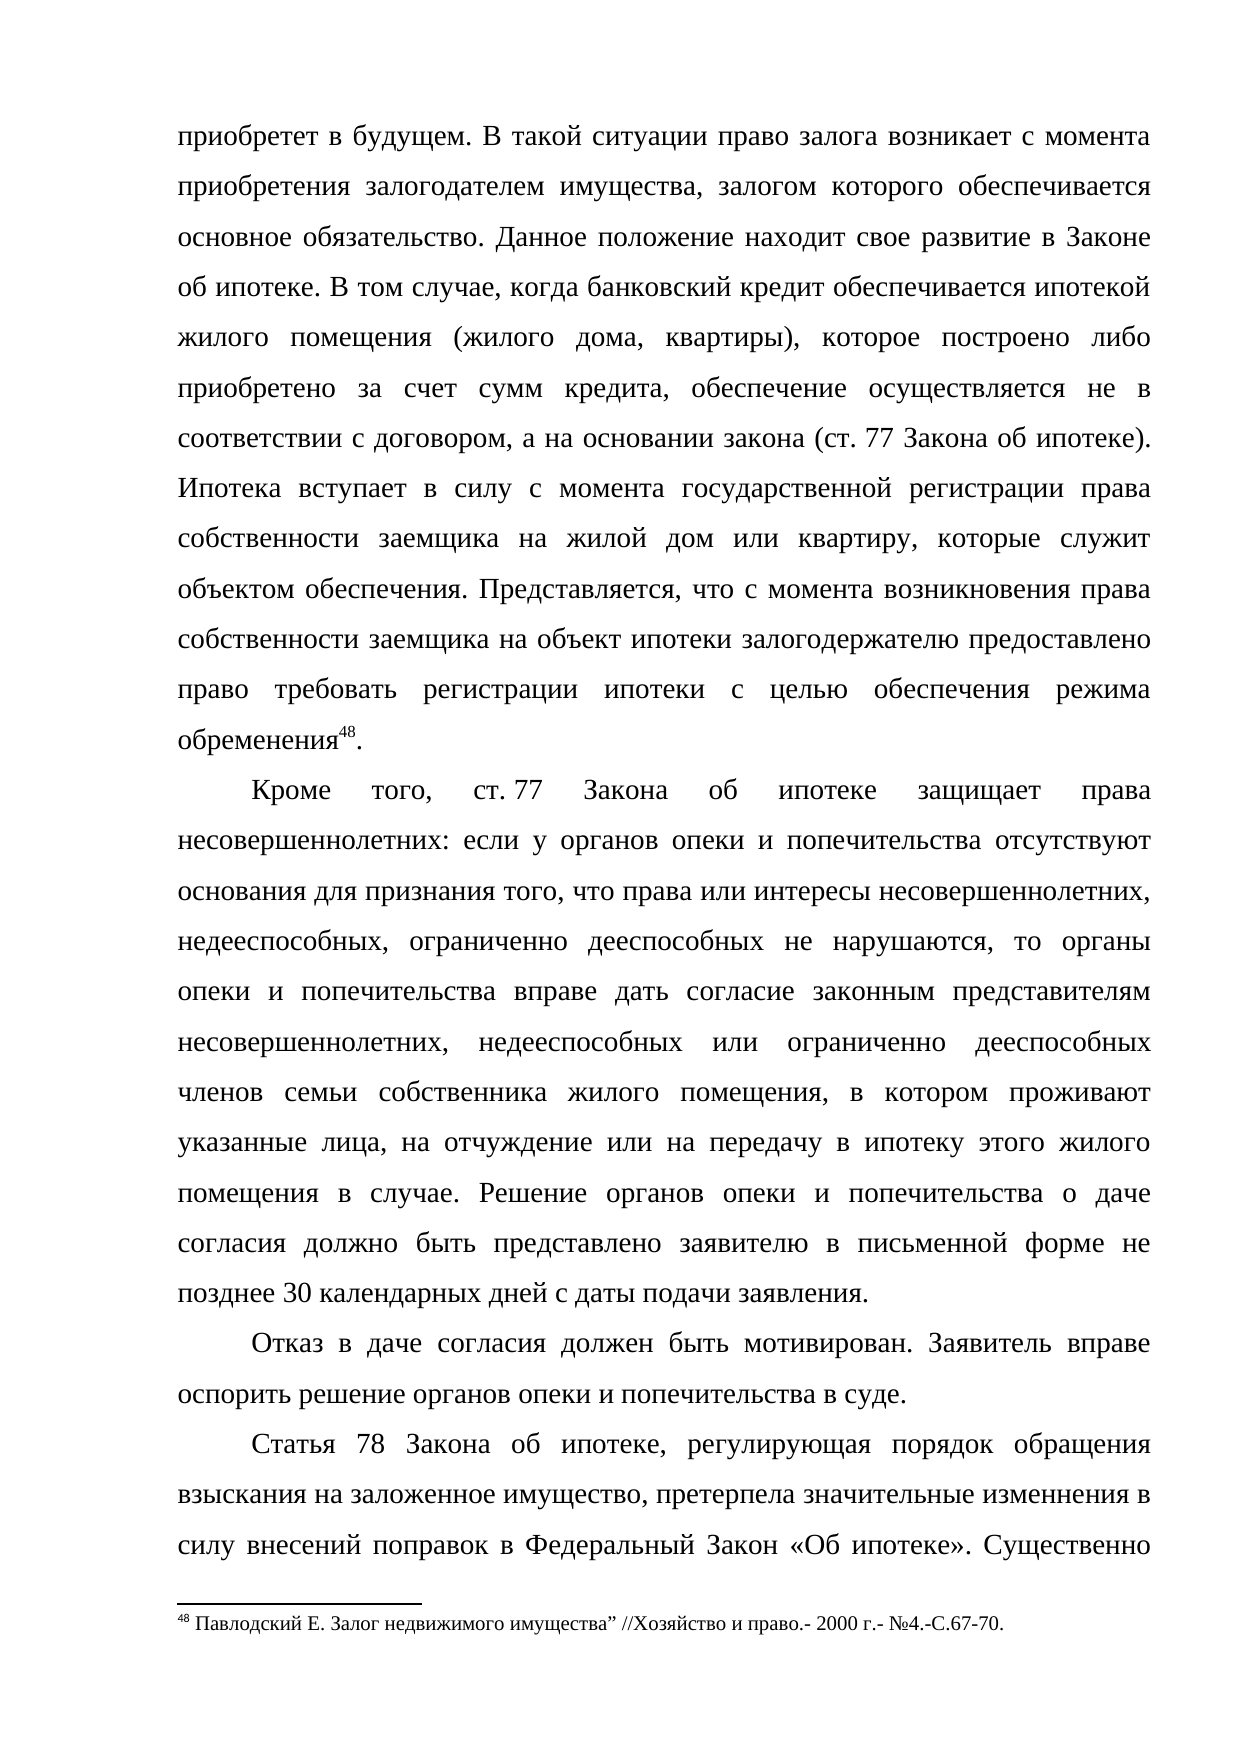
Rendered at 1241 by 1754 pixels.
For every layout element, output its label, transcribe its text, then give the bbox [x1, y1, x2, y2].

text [177, 1426, 1152, 1560]
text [177, 118, 1152, 755]
text Отказ в даче согласия должен быть мотивирован. Заявитель вправе оспорить решение органов опеки и попечительства в суде. [177, 1326, 1152, 1409]
text Кроме того, ст. 77 Закона об ипотеке защищает права несовершеннолетних: если у органов опеки и попечительства отсутствуют основания для признания того, что права или интересы несовершеннолетних, недееспособных, ограниченно дееспособных не нарушаются, то органы опеки и попечительства вправе дать согласие законным представителям несовершеннолетних, недееспособных или ограниченно дееспособных членов семьи собственника жилого помещения, в котором проживают указанные лица, на отчуждение или на передачу в ипотеку этого жилого помещения в случае. Решение органов опеки и попечительства о даче согласия должно быть представлено заявителю в письменной форме не позднее 30 календарных дней с даты подачи заявления. [177, 772, 1152, 1309]
